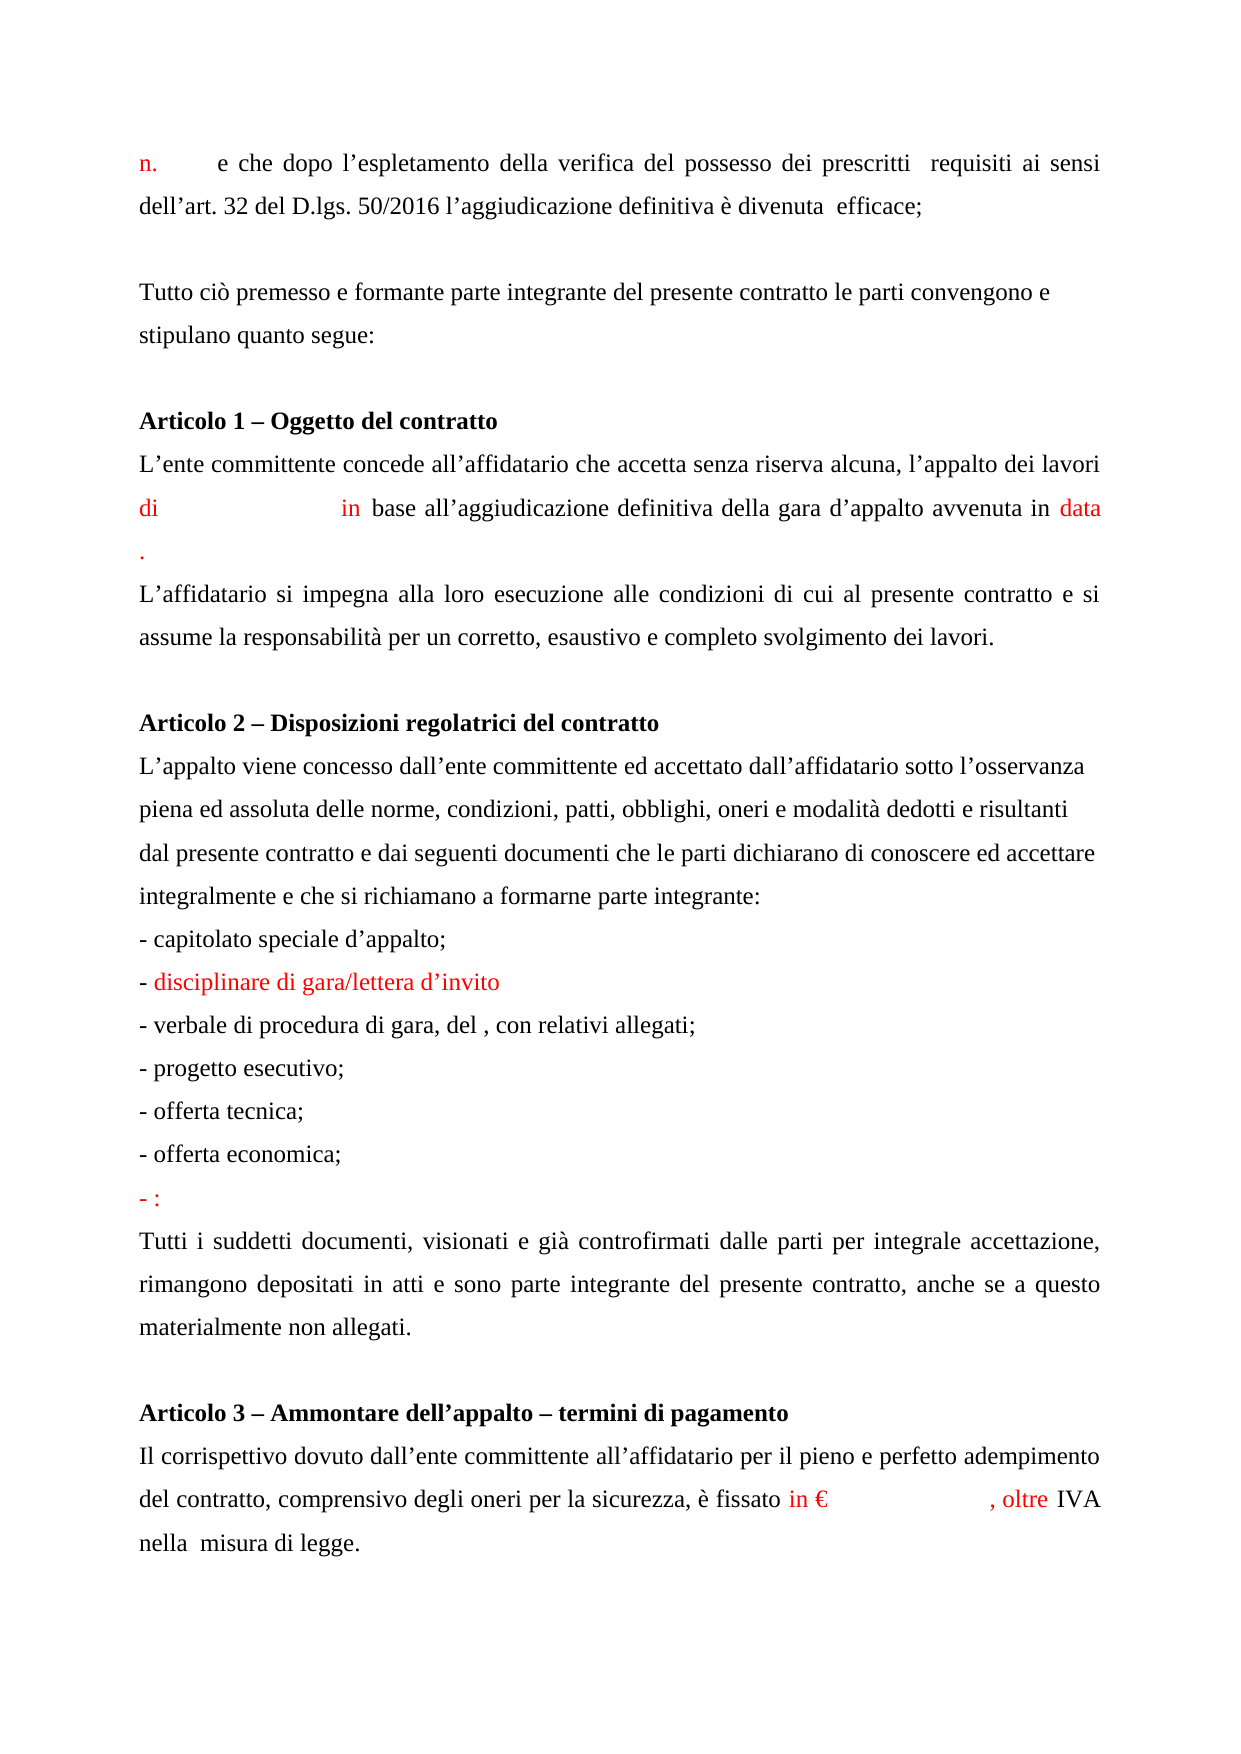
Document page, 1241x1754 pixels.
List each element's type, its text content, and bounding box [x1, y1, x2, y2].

text - offerta economica; [139, 1139, 1101, 1168]
text - : [139, 1183, 1101, 1211]
text - verbale di procedura di gara, del , con relativi allegati; [139, 1010, 1101, 1039]
text Tutto ciò premesso e formante parte integrante del presente contratto le parti convengono e stipulano quanto segue: [139, 277, 1101, 349]
text - disciplinare di gara/lettera d’invito [139, 967, 1101, 996]
text - offerta tecnica; [139, 1096, 1101, 1125]
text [139, 148, 1101, 219]
text Il corrispettivo dovuto dall’ente committente all’affidatario per il pieno e perfetto adempimento del contratto, comprensivo degli oneri per la sicurezza, è fissato in € , oltre IVA nella misura di legge. [139, 1441, 1101, 1556]
text L’ente committente concede all’affidatario che accetta senza riserva alcuna, l’appalto dei lavori di in base all’aggiudicazione definitiva della gara d’appalto avvenuta in data . [139, 449, 1101, 564]
text L’appalto viene concesso dall’ente committente ed accettato dall’affidatario sotto l’osservanza piena ed assoluta delle norme, condizioni, patti, obblighi, oneri e modalità dedotti e risultanti dal presente contratto e dai seguenti documenti che le parti dichiarano di conoscere ed accettare integralmente e che si richiamano a formarne parte integrante: [139, 751, 1101, 909]
text - capitolato speciale d’appalto; [139, 924, 1101, 953]
text Tutti i suddetti documenti, visionati e già controfirmati dalle parti per integrale accettazione, rimangono depositati in atti e sono parte integrante del presente contratto, anche se a questo materialmente non allegati. [139, 1226, 1101, 1341]
text Articolo 1 – Oggetto del contratto [139, 406, 1101, 435]
text L’affidatario si impegna alla loro esecuzione alle condizioni di cui al presente contratto e si assume la responsabilità per un corretto, esaustivo e completo svolgimento dei lavori. [139, 579, 1101, 651]
text - progetto esecutivo; [139, 1053, 1101, 1082]
text Articolo 2 – Disposizioni regolatrici del contratto [139, 708, 1101, 737]
text Articolo 3 – Ammontare dell’appalto – termini di pagamento [139, 1398, 1101, 1427]
